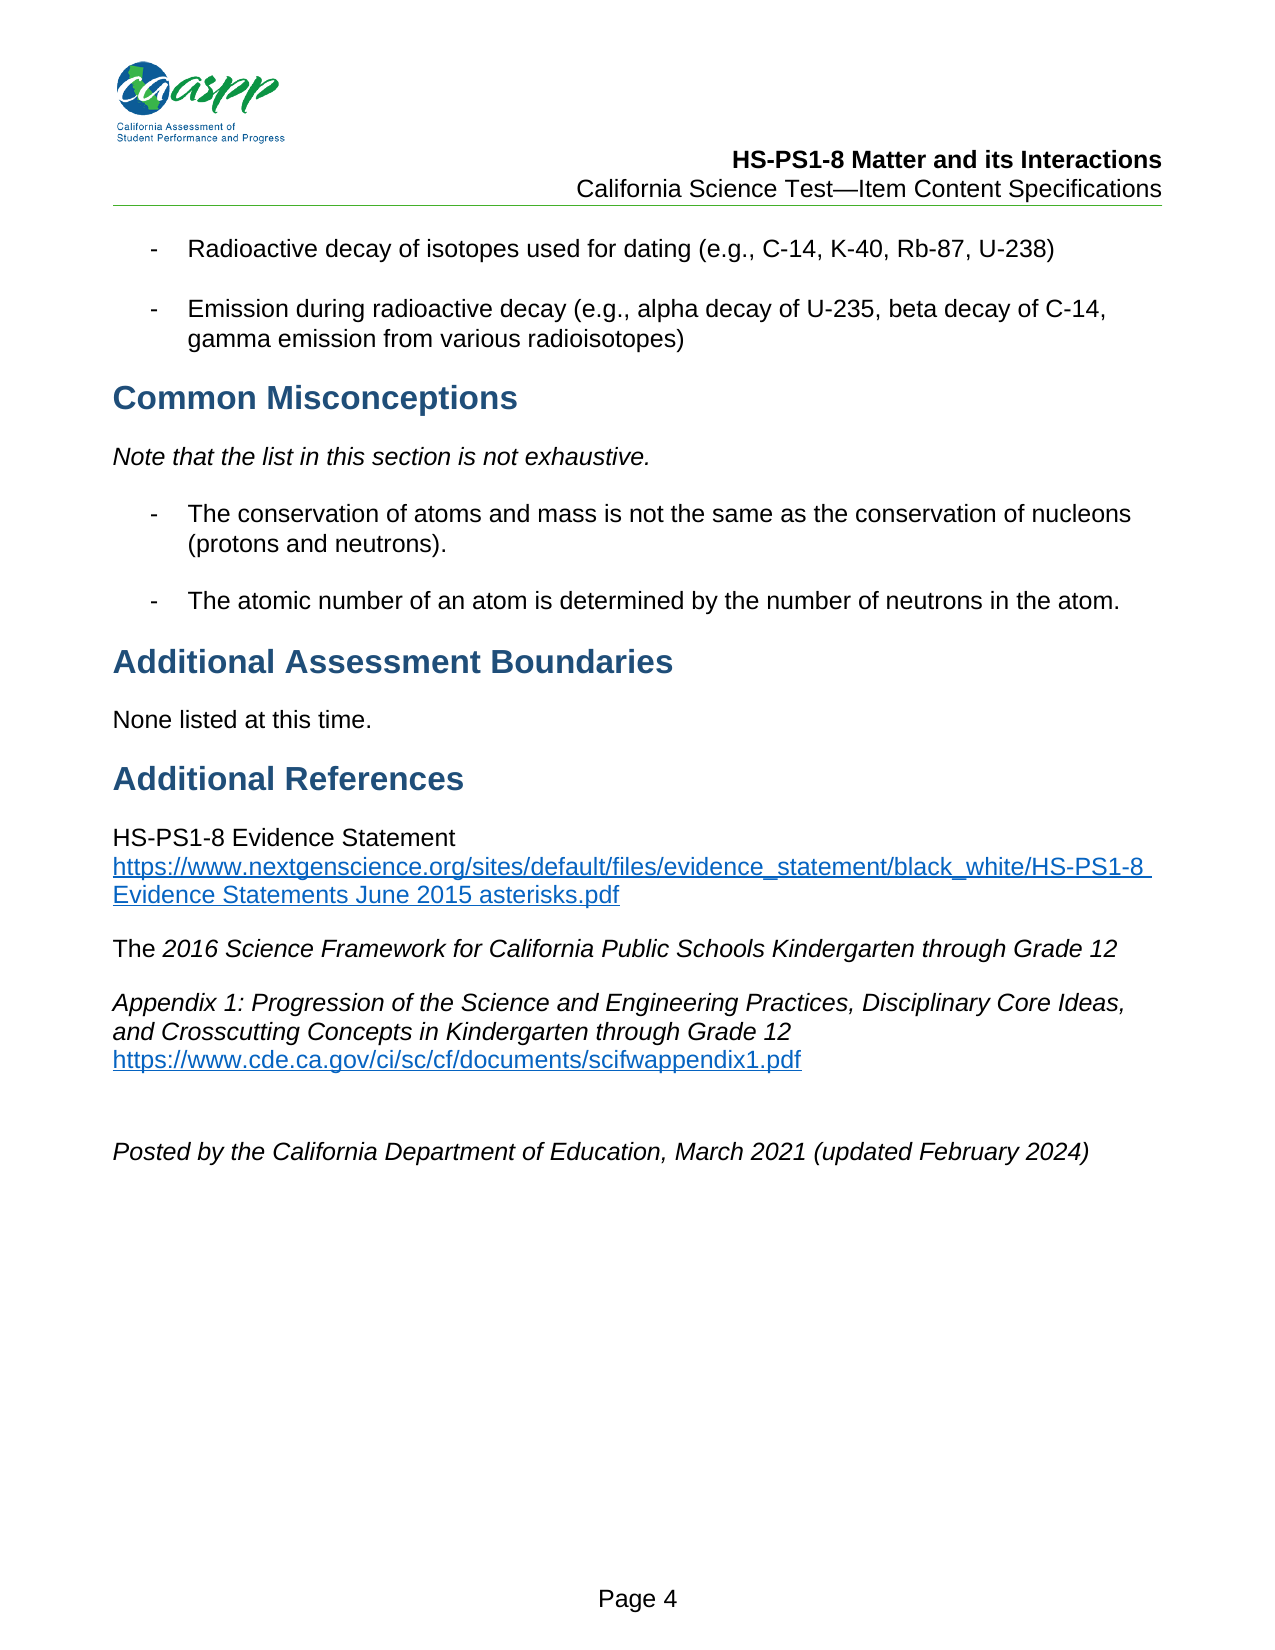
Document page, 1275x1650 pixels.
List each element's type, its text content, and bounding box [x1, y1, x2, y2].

text Emission during radioactive decay (e.g., alpha decay of U-235, beta decay of C-14, gamma emission from various radioisotopes) [150, 290, 1162, 353]
text The atomic number of an atom is determined by the number of neutrons in the atom. [150, 583, 1162, 617]
text The 2016 Science Framework for California Public Schools Kindergarten through Grade 12 [112, 934, 1162, 963]
subtitle Additional References [112, 759, 1162, 798]
text Posted by the California Department of Education, March 2021 (updated February 2024) [112, 1136, 1162, 1165]
text The conservation of atoms and mass is not the same as the conservation of nucleons (protons and neutrons). [150, 495, 1162, 558]
text None listed at this time. [112, 706, 1162, 734]
text Appendix 1: Progression of the Science and Engineering Practices, Disciplinary Core Ideas, and Crosscutting Concepts in Kindergarten through Grade 12 https://www.cde.ca.gov/ci/sc/cf/documents/scifwappendix1.pdf [112, 988, 1162, 1074]
text HS-PS1-8 Evidence Statement https://www.nextgenscience.org/sites/default/files/evidence_statement/black_white/HS-PS1-8 Evidence Statements June 2015 asterisks.pdf [112, 823, 1162, 909]
text Radioactive decay of isotopes used for dating (e.g., C-14, K-40, Rb-87, U-238) [150, 231, 1162, 265]
text Note that the list in this section is not exhaustive. [112, 441, 1162, 470]
subtitle Additional Assessment Boundaries [112, 642, 1162, 681]
subtitle Common Misconceptions [112, 378, 1162, 416]
picture [112, 60, 287, 146]
